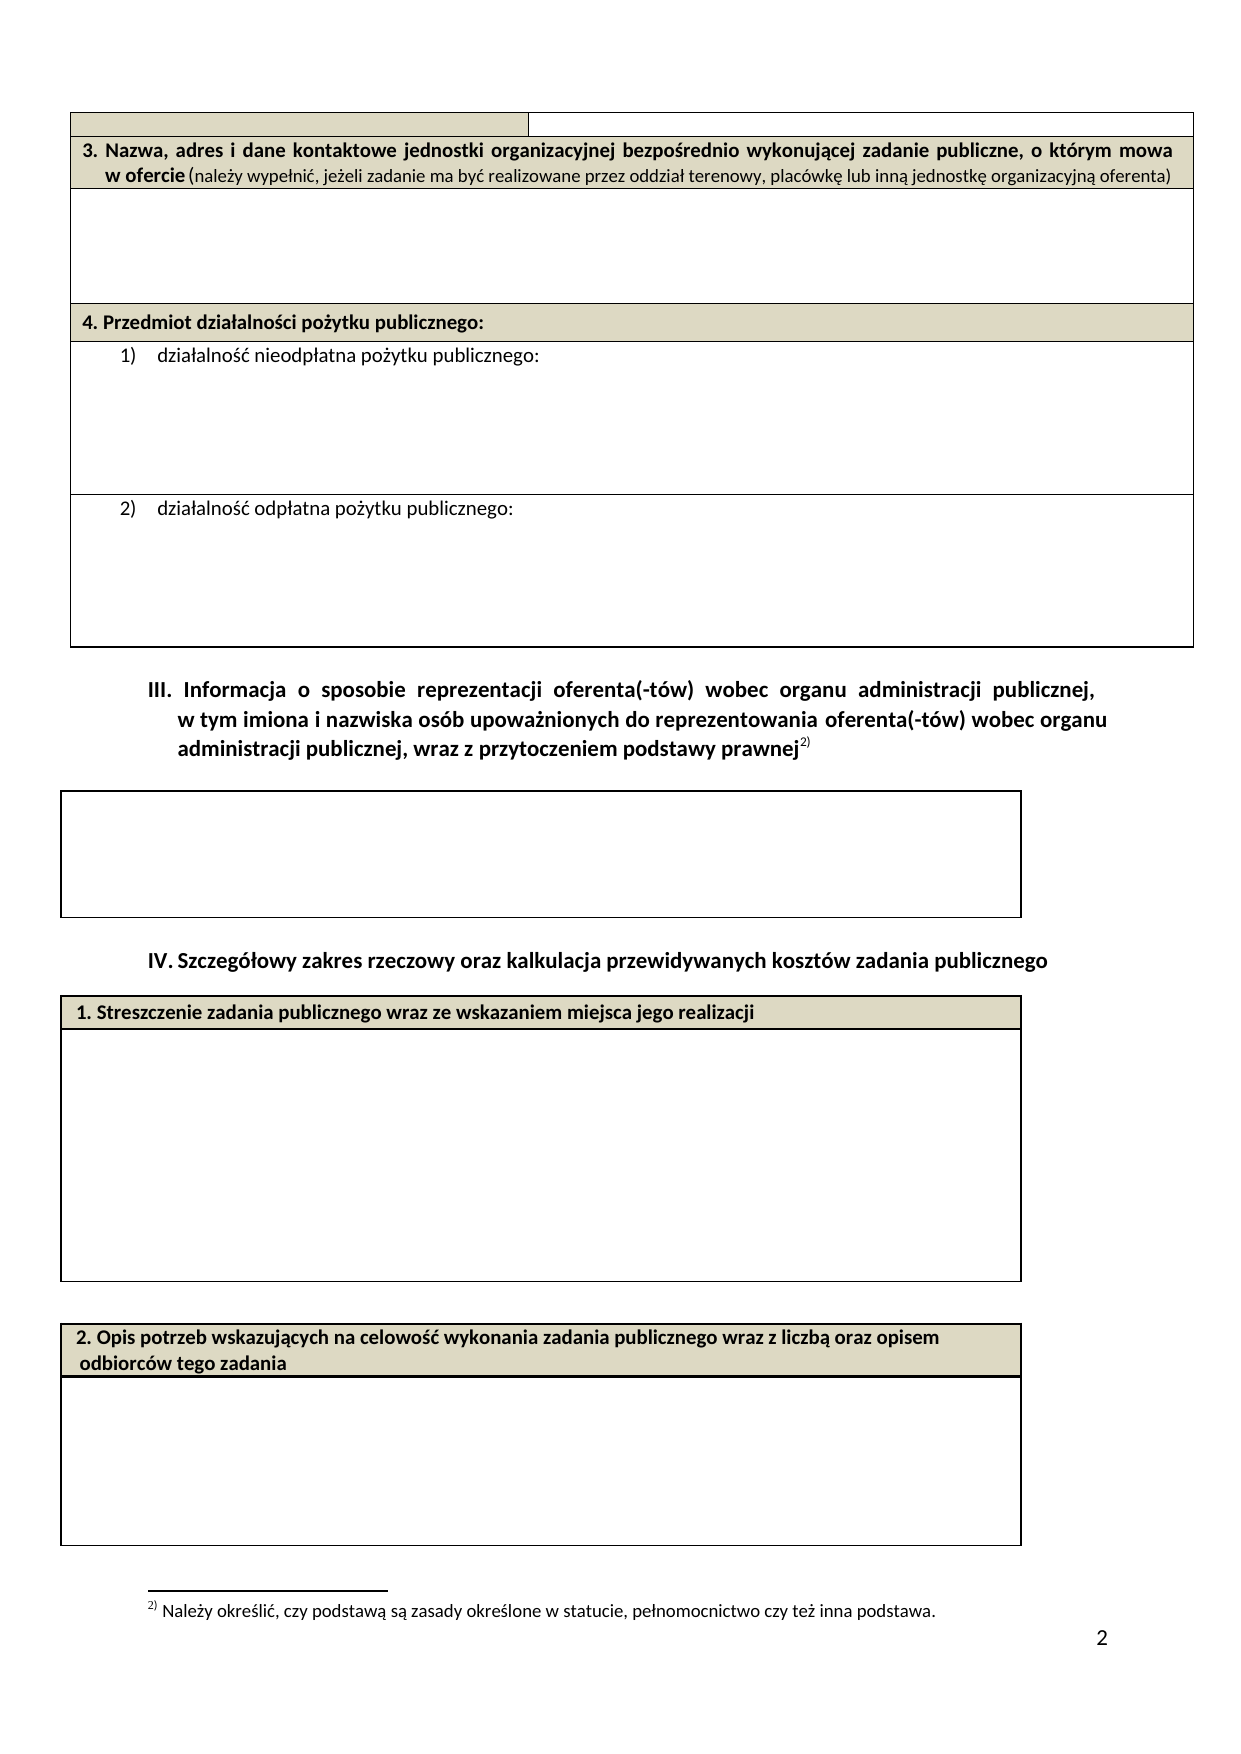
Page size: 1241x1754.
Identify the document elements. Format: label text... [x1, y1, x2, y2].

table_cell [71, 113, 528, 136]
text IV. Szczegółowy zakres rzeczowy oraz kalkulacja przewidywanych kosztów zadania publicznego [148, 946, 1107, 974]
table_cell [62, 1378, 1020, 1544]
table_header [62, 792, 1020, 917]
table_header 1. Streszczenie zadania publicznego wraz ze wskazaniem miejsca jego realizacji [62, 997, 1020, 1028]
table_cell 3. Nazwa, adres i dane kontaktowe jednostki organizacyjnej bezpośrednio wykonującej zadanie publiczne, o którym mowa w ofercie (należy wypełnić, jeżeli zadanie ma być realizowane przez oddział terenowy, placówkę lub inną jednostkę organizacyjną oferenta) [71, 137, 1193, 188]
table_cell [529, 113, 1193, 136]
table_cell [71, 189, 1193, 303]
table_cell działalność nieodpłatna pożytku publicznego: [71, 342, 1193, 494]
table_cell 4. Przedmiot działalności pożytku publicznego: [71, 304, 1193, 341]
text III. Informacja o sposobie reprezentacji oferenta(-tów) wobec organu administracji publicznej, w tym imiona i nazwiska osób upoważnionych do reprezentowania oferenta(-tów) wobec organu administracji publicznej, wraz z przytoczeniem podstawy prawnej) [148, 676, 1107, 762]
table_cell działalność odpłatna pożytku publicznego: [71, 495, 1193, 646]
table_cell [62, 1030, 1020, 1281]
table_header 2. Opis potrzeb wskazujących na celowość wykonania zadania publicznego wraz z liczbą oraz opisem odbiorców tego zadania [62, 1325, 1020, 1375]
